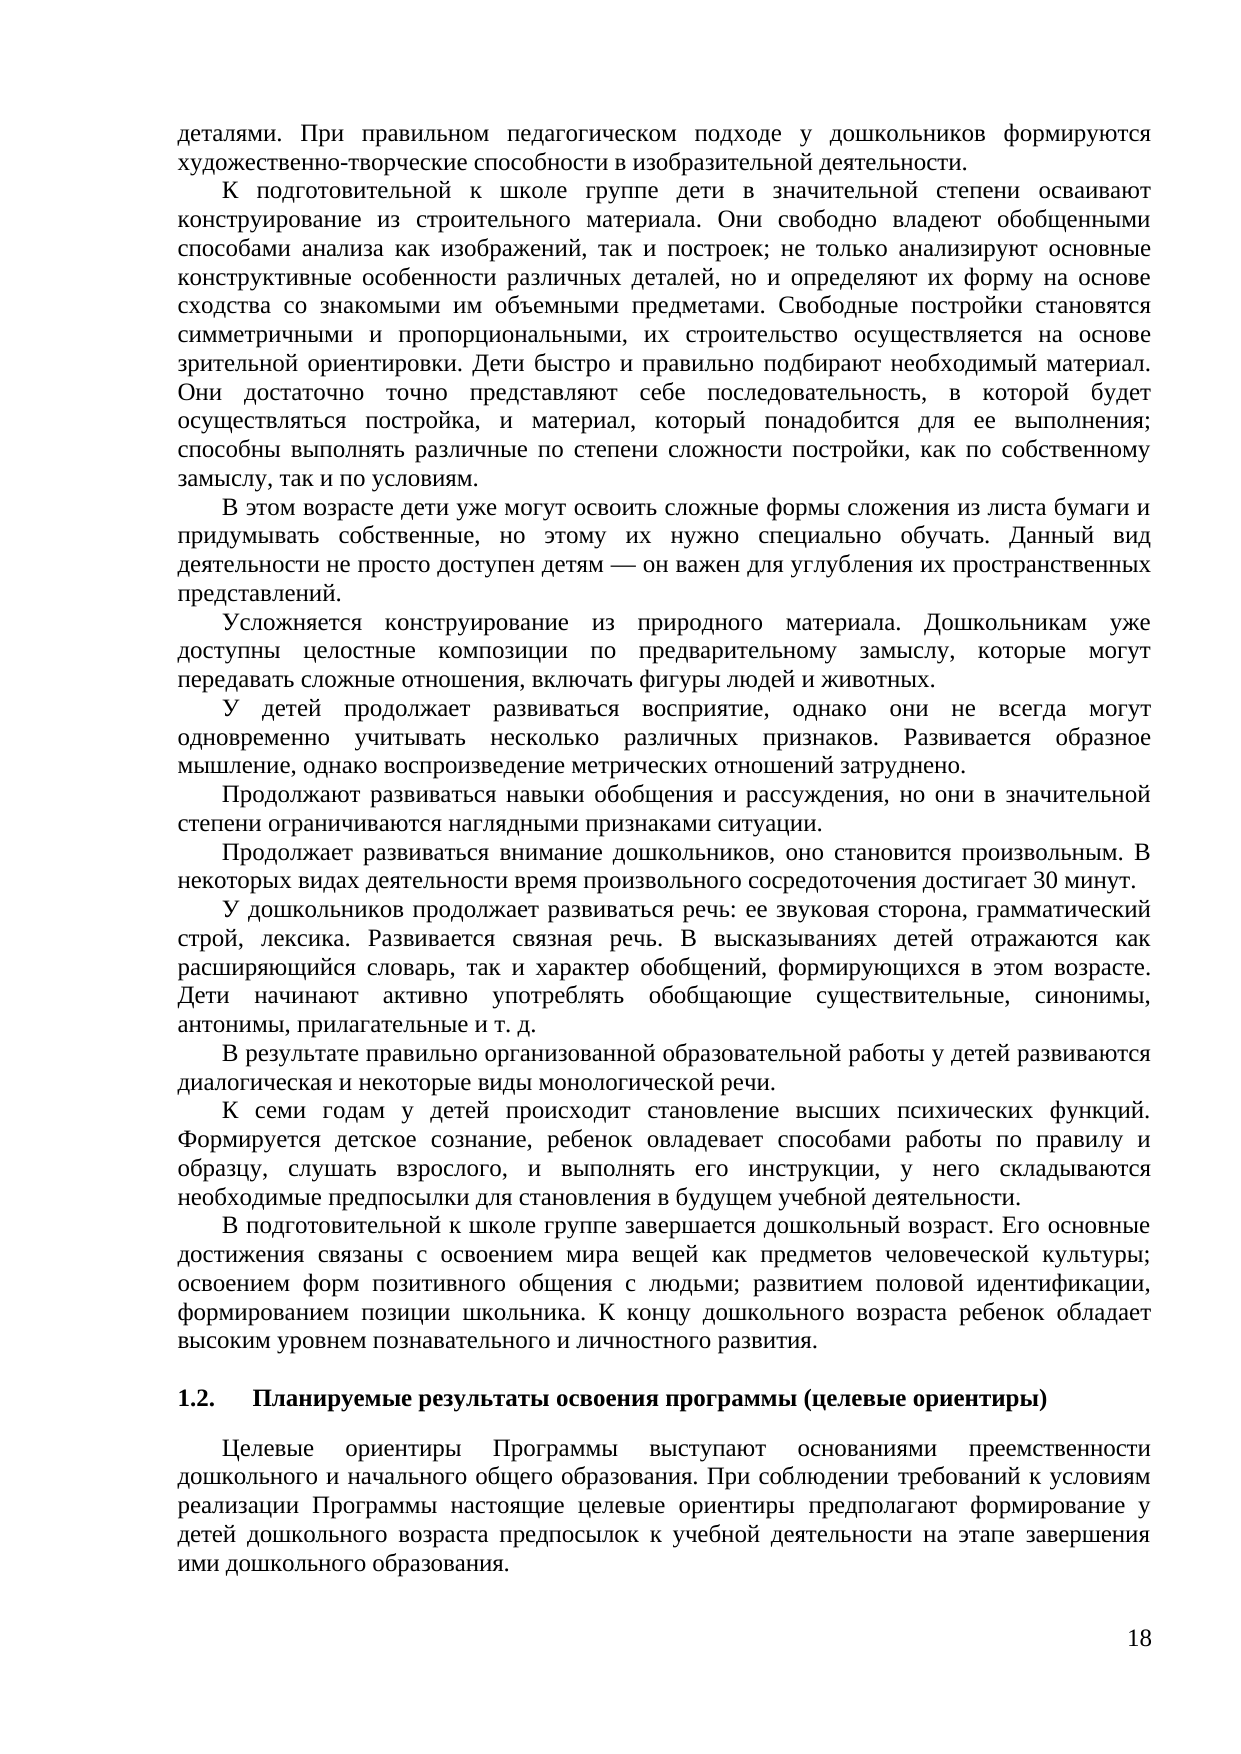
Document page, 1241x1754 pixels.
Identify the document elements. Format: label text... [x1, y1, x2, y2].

text Продолжает развиваться внимание дошкольников, оно становится произвольным. В некоторых видах деятельности время произвольного сосредоточения достигает 30 минут. [177, 837, 1152, 894]
text У детей продолжает развиваться восприятие, однако они не всегда могут одновременно учитывать несколько различных признаков. Развивается образное мышление, однако воспроизведение метрических отношений затруднено. [177, 693, 1152, 779]
text В подготовительной к школе группе завершается дошкольный возраст. Его основные достижения связаны с освоением мира вещей как предметов человеческой культуры; освоением форм позитивного общения с людьми; развитием половой идентификации, формированием позиции школьника. К концу дошкольного возраста ребенок обладает высоким уровнем познавательного и личностного развития. [177, 1211, 1152, 1354]
text К семи годам у детей происходит становление высших психических функций. Формируется детское сознание, ребенок овладевает способами работы по правилу и образцу, слушать взрослого, и выполнять его инструкции, у него складываются необходимые предпосылки для становления в будущем учебной деятельности. [177, 1096, 1152, 1211]
text В результате правильно организованной образовательной работы у детей развиваются диалогическая и некоторые виды монологической речи. [177, 1038, 1152, 1096]
text У дошкольников продолжает развиваться речь: ее звуковая сторона, грамматический строй, лексика. Развивается связная речь. В высказываниях детей отражаются как расширяющийся словарь, так и характер обобщений, формирующихся в этом возрасте. Дети начинают активно употреблять обобщающие существительные, синонимы, антонимы, прилагательные и т. д. [177, 894, 1152, 1038]
text Продолжают развиваться навыки обобщения и рассуждения, но они в значительной степени ограничиваются наглядными признаками ситуации. [177, 779, 1152, 837]
text Усложняется конструирование из природного материала. Дошкольникам уже доступны целостные композиции по предварительному замыслу, которые могут передавать сложные отношения, включать фигуры людей и животных. [177, 607, 1152, 693]
text В этом возрасте дети уже могут освоить сложные формы сложения из листа бумаги и придумывать собственные, но этому их нужно специально обучать. Данный вид деятельности не просто доступен детям — он важен для углубления их пространственных представлений. [177, 492, 1152, 607]
text Целевые ориентиры Программы выступают основаниями преемственности дошкольного и начального общего образования. При соблюдении требований к условиям реализации Программы настоящие целевые ориентиры предполагают формирование у детей дошкольного возраста предпосылок к учебной деятельности на этапе завершения ими дошкольного образования. [177, 1433, 1151, 1576]
text К подготовительной к школе группе дети в значительной степени осваивают конструирование из строительного материала. Они свободно владеют обобщенными способами анализа как изображений, так и построек; не только анализируют основные конструктивные особенности различных деталей, но и определяют их форму на основе сходства со знакомыми им объемными предметами. Свободные постройки становятся симметричными и пропорциональными, их строительство осуществляется на основе зрительной ориентировки. Дети быстро и правильно подбирают необходимый материал. Они достаточно точно представляют себе последовательность, в которой будет осуществляться постройка, и материал, который понадобится для ее выполнения; способны выполнять различные по степени сложности постройки, как по собственному замыслу, так и по условиям. [177, 176, 1152, 492]
list Планируемые результаты освоения программы (целевые ориентиры) [177, 1383, 1152, 1412]
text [177, 118, 1152, 176]
